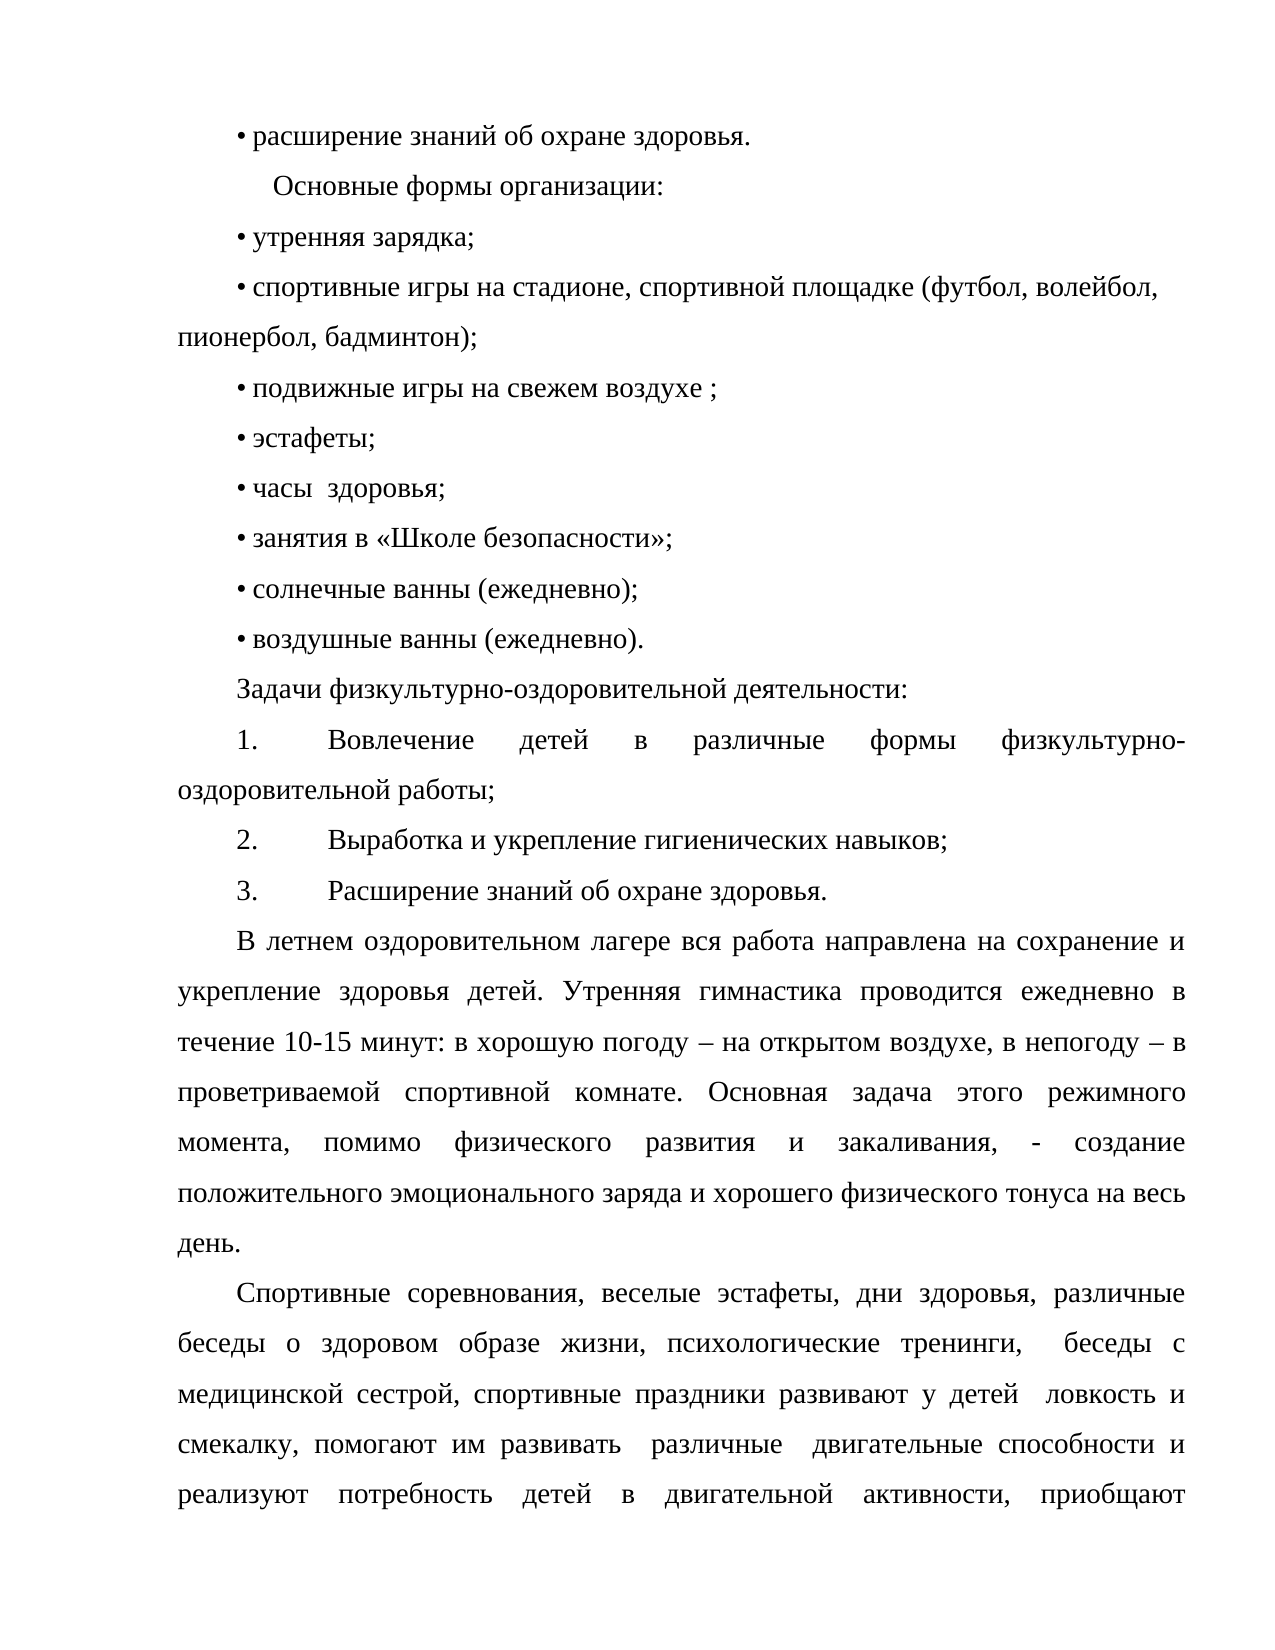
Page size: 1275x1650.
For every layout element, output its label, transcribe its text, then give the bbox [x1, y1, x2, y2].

text 1. Вовлечение детей в различные формы физкультурно-оздоровительной работы; [177, 722, 1186, 806]
text • утренняя зарядка; [177, 219, 1186, 252]
text • расширение знаний об охране здоровья. [177, 118, 1186, 152]
text Задачи физкультурно-оздоровительной деятельности: [177, 672, 1186, 705]
text Основные формы организации: [177, 168, 1186, 202]
text • подвижные игры на свежем воздухе ; [177, 370, 1186, 403]
text • спортивные игры на стадионе, спортивной площадке (футбол, волейбол, пионербол, бадминтон); [177, 269, 1186, 353]
text 3. Расширение знаний об охране здоровья. [177, 873, 1186, 906]
text • эстафеты; [177, 420, 1186, 453]
text В летнем оздоровительном лагере вся работа направлена на сохранение и укрепление здоровья детей. Утренняя гимнастика проводится ежедневно в течение 10-15 минут: в хорошую погоду – на открытом воздухе, в непогоду – в проветриваемой спортивной комнате. Основная задача этого режимного момента, помимо физического развития и закаливания, - создание положительного эмоционального заряда и хорошего физического тонуса на весь день. [177, 923, 1186, 1258]
text • солнечные ванны (ежедневно); [177, 571, 1186, 604]
text • занятия в «Школе безопасности»; [177, 521, 1186, 554]
text • часы здоровья; [177, 470, 1186, 504]
text 2. Выработка и укрепление гигиенических навыков; [177, 822, 1186, 856]
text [177, 1275, 1186, 1510]
text • воздушные ванны (ежедневно). [177, 621, 1186, 655]
